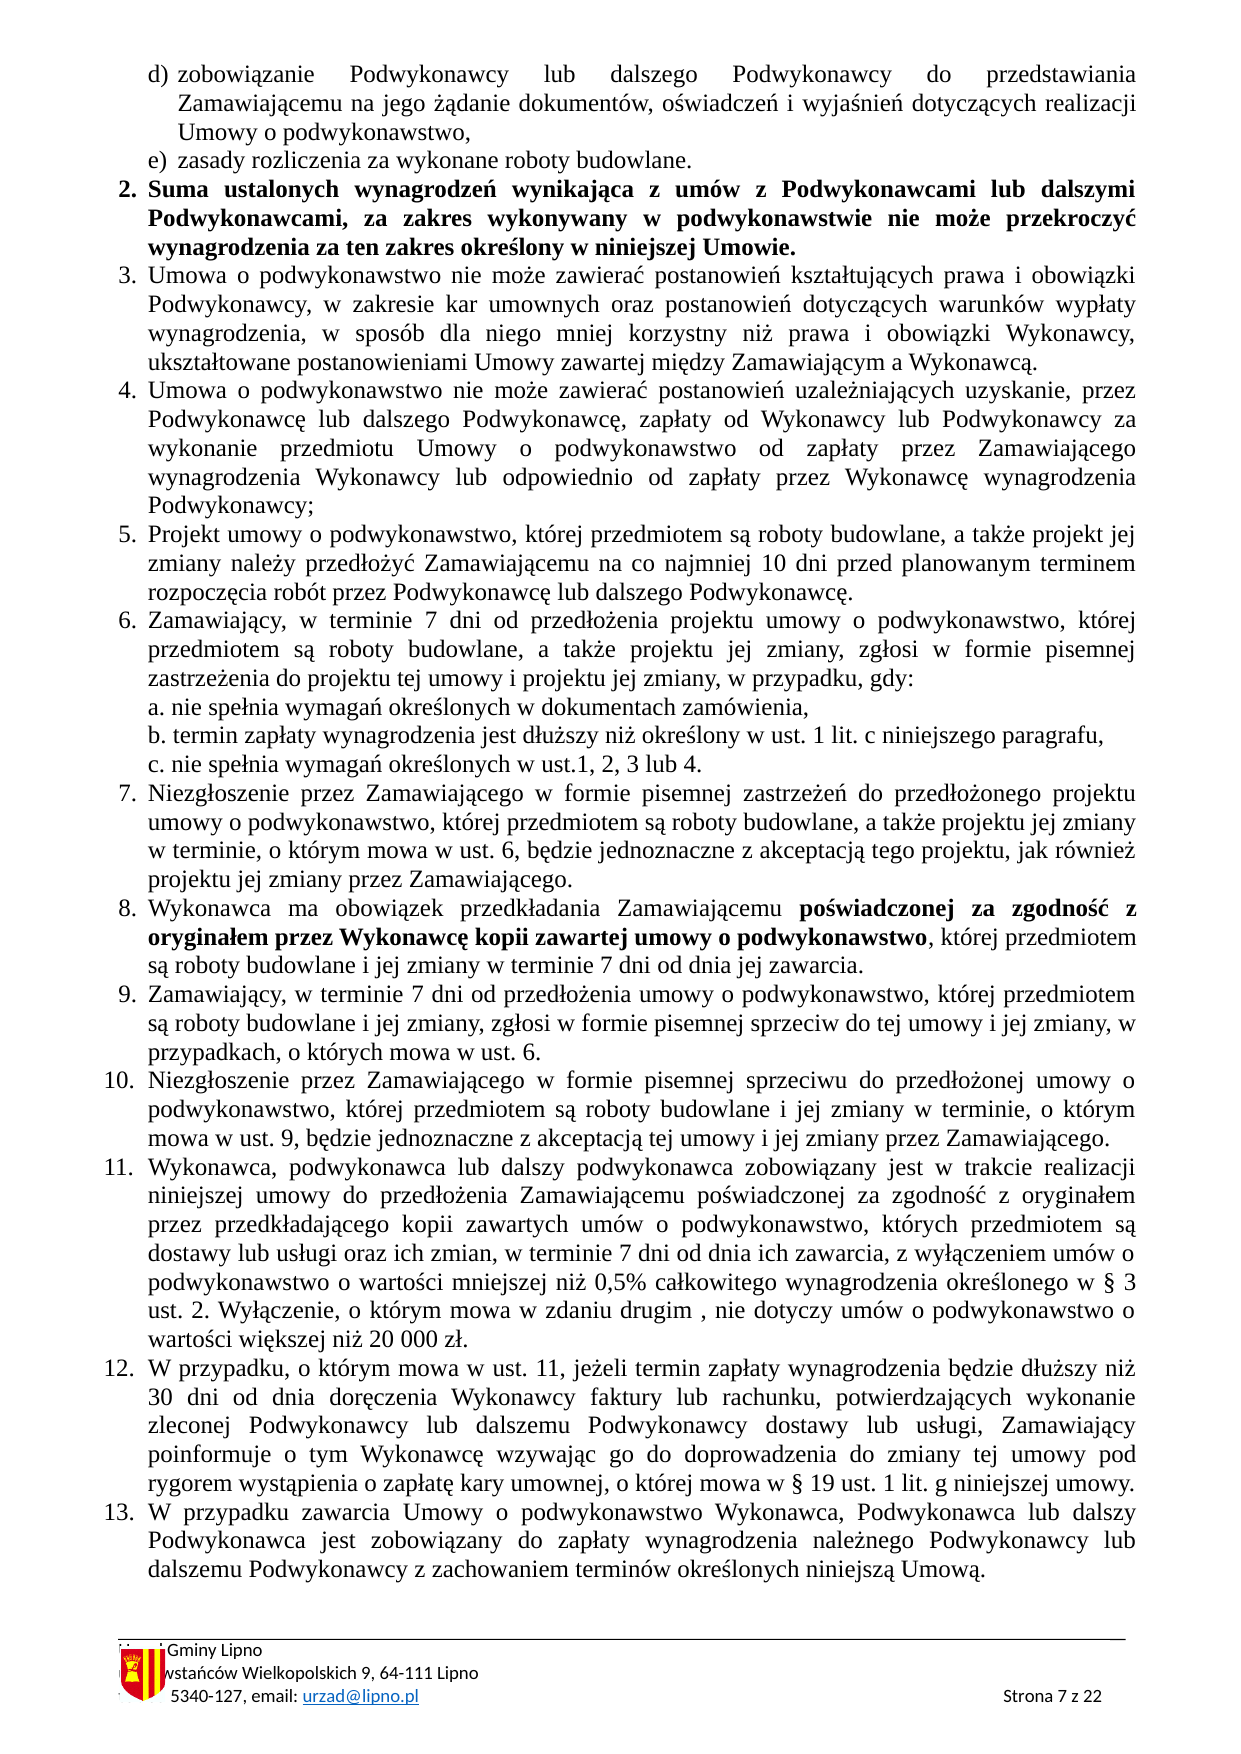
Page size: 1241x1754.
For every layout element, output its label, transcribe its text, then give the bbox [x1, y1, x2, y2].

picture [118, 1646, 165, 1700]
list Umowa o podwykonawstwo nie może zawierać postanowień kształtujących prawa i obowiązki Podwykonawcy, w zakresie kar umownych oraz postanowień dotyczących warunków wypłaty wynagrodzenia, w sposób dla niego mniej korzystny niż prawa i obowiązki Wykonawcy, ukształtowane postanowieniami Umowy zawartej między Zamawiającym a Wykonawcą. [118, 260, 1137, 375]
list Umowa o podwykonawstwo nie może zawierać postanowień uzależniających uzyskanie, przez Podwykonawcę lub dalszego Podwykonawcę, zapłaty od Wykonawcy lub Podwykonawcy za wykonanie przedmiotu Umowy o podwykonawstwo od zapłaty przez Zamawiającego wynagrodzenia Wykonawcy lub odpowiednio od zapłaty przez Wykonawcę wynagrodzenia Podwykonawcy; [118, 375, 1137, 519]
list Niezgłoszenie przez Zamawiającego w formie pisemnej zastrzeżeń do przedłożonego projektu umowy o podwykonawstwo, której przedmiotem są roboty budowlane, a także projektu jej zmiany w terminie, o którym mowa w ust. 6, będzie jednoznaczne z akceptacją tego projektu, jak również projektu jej zmiany przez Zamawiającego. [118, 778, 1137, 893]
list W przypadku, o którym mowa w ust. 11, jeżeli termin zapłaty wynagrodzenia będzie dłuższy niż 30 dni od dnia doręczenia Wykonawcy faktury lub rachunku, potwierdzających wykonanie zleconej Podwykonawcy lub dalszemu Podwykonawcy dostawy lub usługi, Zamawiający poinformuje o tym Wykonawcę wzywając go do doprowadzenia do zmiany tej umowy pod rygorem wystąpienia o zapłatę kary umownej, o której mowa w § 19 ust. 1 lit. g niniejszej umowy. [103, 1353, 1137, 1497]
list W przypadku zawarcia Umowy o podwykonawstwo Wykonawca, Podwykonawca lub dalszy Podwykonawca jest zobowiązany do zapłaty wynagrodzenia należnego Podwykonawcy lub dalszemu Podwykonawcy z zachowaniem terminów określonych niniejszą Umową. [103, 1497, 1137, 1583]
list zasady rozliczenia za wykonane roboty budowlane. [148, 145, 1137, 174]
list Zamawiający, w terminie 7 dni od przedłożenia umowy o podwykonawstwo, której przedmiotem są roboty budowlane i jej zmiany, zgłosi w formie pisemnej sprzeciw do tej umowy i jej zmiany, w przypadkach, o których mowa w ust. 6. [118, 979, 1137, 1065]
list Wykonawca ma obowiązek przedkładania Zamawiającemu poświadczonej za zgodność z oryginałem przez Wykonawcę kopii zawartej umowy o podwykonawstwo, której przedmiotem są roboty budowlane i jej zmiany w terminie 7 dni od dnia jej zawarcia. [118, 893, 1137, 979]
list Zamawiający, w terminie 7 dni od przedłożenia projektu umowy o podwykonawstwo, której przedmiotem są roboty budowlane, a także projektu jej zmiany, zgłosi w formie pisemnej zastrzeżenia do projektu tej umowy i projektu jej zmiany, w przypadku, gdy: [118, 605, 1137, 692]
list Niezgłoszenie przez Zamawiającego w formie pisemnej sprzeciwu do przedłożonej umowy o podwykonawstwo, której przedmiotem są roboty budowlane i jej zmiany w terminie, o którym mowa w ust. 9, będzie jednoznaczne z akceptacją tej umowy i jej zmiany przez Zamawiającego. [103, 1065, 1137, 1152]
list zobowiązanie Podwykonawcy lub dalszego Podwykonawcy do przedstawiania Zamawiającemu na jego żądanie dokumentów, oświadczeń i wyjaśnień dotyczących realizacji Umowy o podwykonawstwo, [148, 59, 1137, 145]
text c. nie spełnia wymagań określonych w ust.1, 2, 3 lub 4. [148, 749, 1122, 778]
list a. nie spełnia wymagań określonych w dokumentach zamówienia, [148, 692, 1122, 720]
list Wykonawca, podwykonawca lub dalszy podwykonawca zobowiązany jest w trakcie realizacji niniejszej umowy do przedłożenia Zamawiającemu poświadczonej za zgodność z oryginałem przez przedkładającego kopii zawartych umów o podwykonawstwo, których przedmiotem są dostawy lub usługi oraz ich zmian, w terminie 7 dni od dnia ich zawarcia, z wyłączeniem umów o podwykonawstwo o wartości mniejszej niż 0,5% całkowitego wynagrodzenia określonego w § 3 ust. 2. Wyłączenie, o którym mowa w zdaniu drugim , nie dotyczy umów o podwykonawstwo o wartości większej niż 20 000 zł. [103, 1152, 1137, 1353]
text b. termin zapłaty wynagrodzenia jest dłuższy niż określony w ust. 1 lit. c niniejszego paragrafu, [148, 720, 1122, 749]
list Suma ustalonych wynagrodzeń wynikająca z umów z Podwykonawcami lub dalszymi Podwykonawcami, za zakres wykonywany w podwykonawstwie nie może przekroczyć wynagrodzenia za ten zakres określony w niniejszej Umowie. [118, 174, 1137, 260]
list Projekt umowy o podwykonawstwo, której przedmiotem są roboty budowlane, a także projekt jej zmiany należy przedłożyć Zamawiającemu na co najmniej 10 dni przed planowanym terminem rozpoczęcia robót przez Podwykonawcę lub dalszego Podwykonawcę. [118, 519, 1137, 605]
